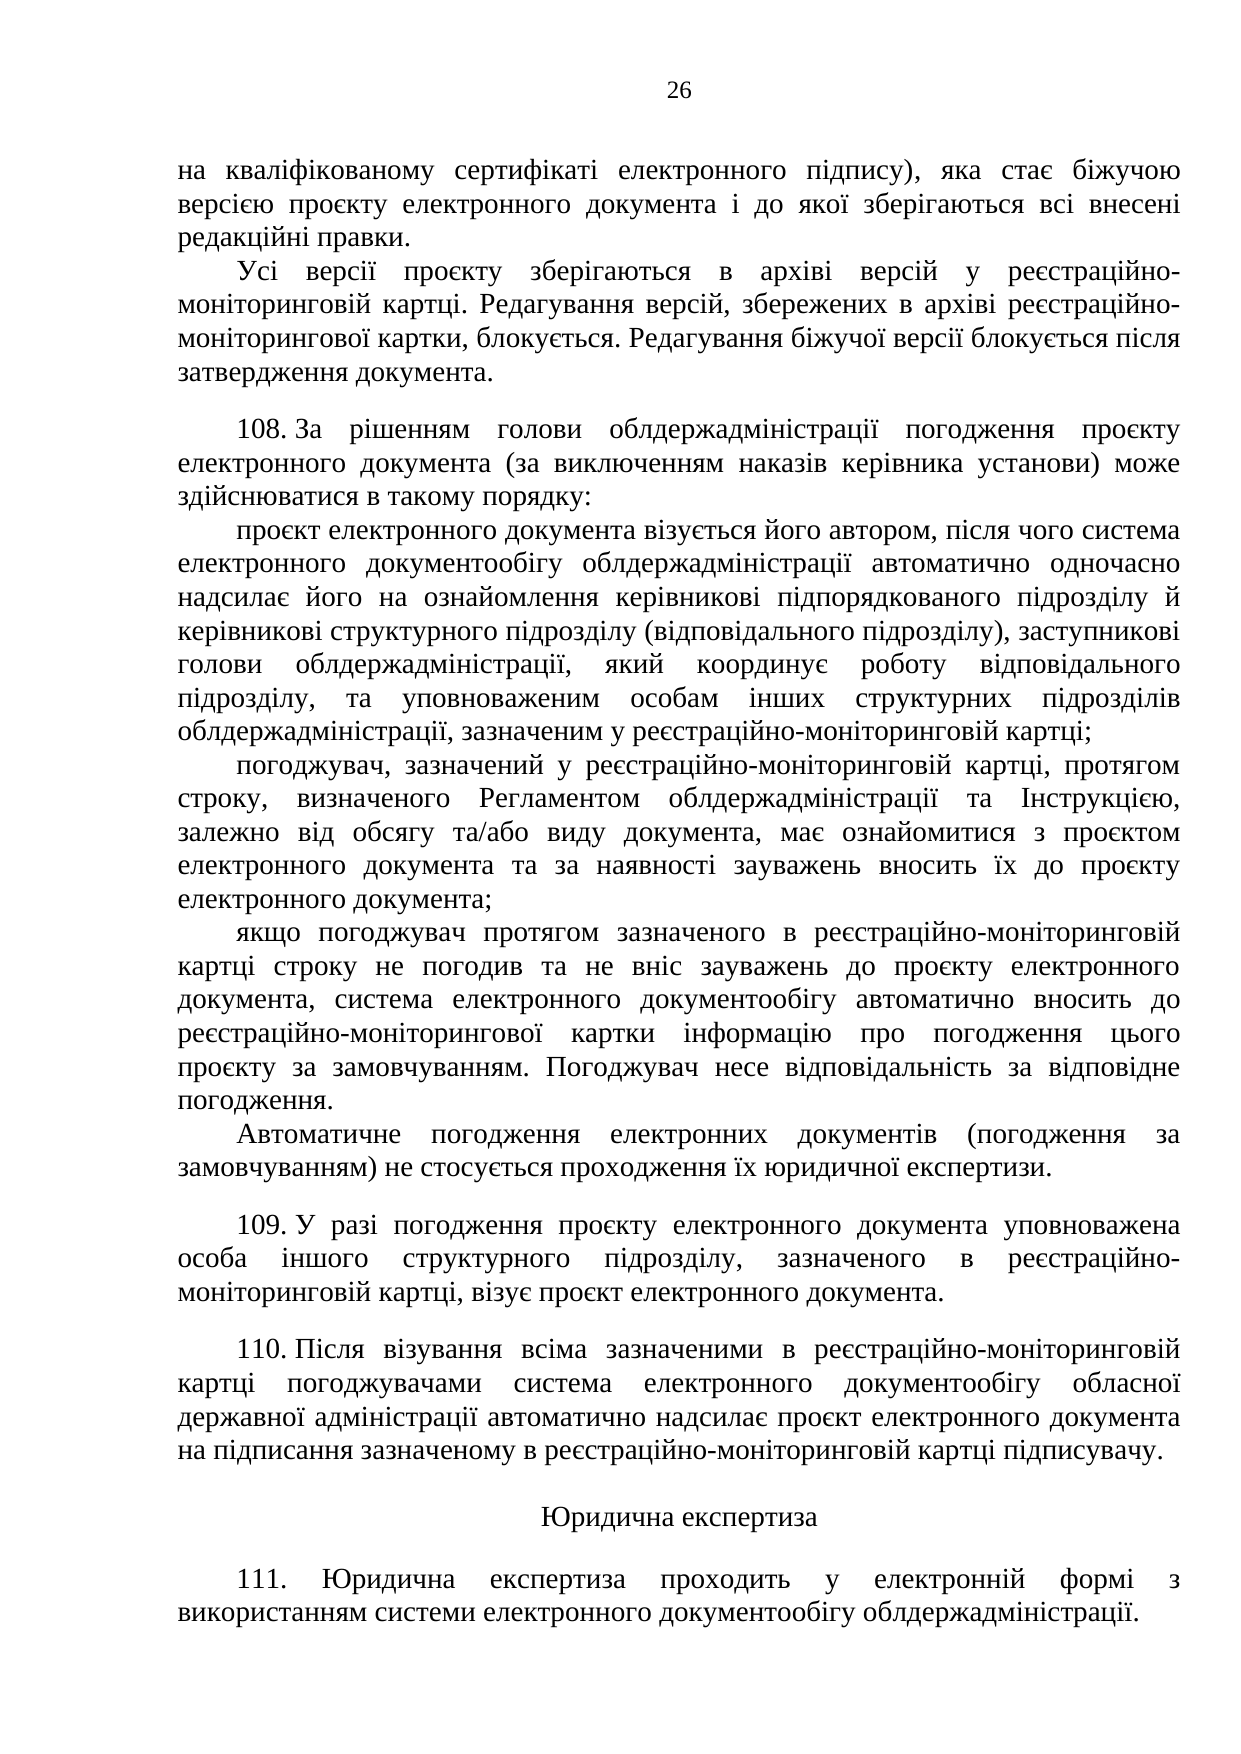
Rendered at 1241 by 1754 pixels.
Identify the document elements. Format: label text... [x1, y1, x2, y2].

text Усі версії проєкту зберігаються в архіві версій у реєстраційно-моніторинговій картці. Редагування версій, збережених в архіві реєстраційно-моніторингової картки, блокується. Редагування біжучої версії блокується після затвердження документа. [177, 253, 1181, 387]
text проєкт електронного документа візується його автором, після чого система електронного документообігу облдержадміністрації автоматично одночасно надсилає його на ознайомлення керівникові підпорядкованого підрозділу й керівникові структурного підрозділу (відповідального підрозділу), заступникові голови облдержадміністрації, який координує роботу відповідального підрозділу, та уповноваженим особам інших структурних підрозділів облдержадміністрації, зазначеним у реєстраційно-моніторинговій картці; [177, 512, 1181, 747]
text погоджувач, зазначений у реєстраційно-моніторинговій картці, протягом строку, визначеного Регламентом облдержадміністрації та Інструкцією, залежно від обсягу та/або виду документа, має ознайомитися з проєктом електронного документа та за наявності зауважень вносить їх до проєкту електронного документа; [177, 747, 1181, 914]
text 108. За рішенням голови облдержадміністрації погодження проєкту електронного документа (за виключенням наказів керівника установи) може здійснюватися в такому порядку: [177, 411, 1181, 512]
text 109. У разі погодження проєкту електронного документа уповноважена особа іншого структурного підрозділу, зазначеного в реєстраційно-моніторинговій картці, візує проєкт електронного документа. [177, 1207, 1181, 1307]
subtitle Юридична експертиза [177, 1499, 1181, 1533]
text якщо погоджувач протягом зазначеного в реєстраційно-моніторинговій картці строку не погодив та не вніс зауважень до проєкту електронного документа, система електронного документообігу автоматично вносить до реєстраційно-моніторингової картки інформацію про погодження цього проєкту за замовчуванням. Погоджувач несе відповідальність за відповідне погодження. [177, 914, 1181, 1116]
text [177, 152, 1181, 253]
text 111. Юридична експертиза проходить у електронній формі з використанням системи електронного документообігу облдержадміністрації. [177, 1561, 1181, 1628]
text Автоматичне погодження електронних документів (погодження за замовчуванням) не стосується проходження їх юридичної експертизи. [177, 1116, 1181, 1183]
text 110. Після візування всіма зазначеними в реєстраційно-моніторинговій картці погоджувачами система електронного документообігу обласної державної адміністрації автоматично надсилає проєкт електронного документа на підписання зазначеному в реєстраційно-моніторинговій картці підписувачу. [177, 1332, 1181, 1466]
